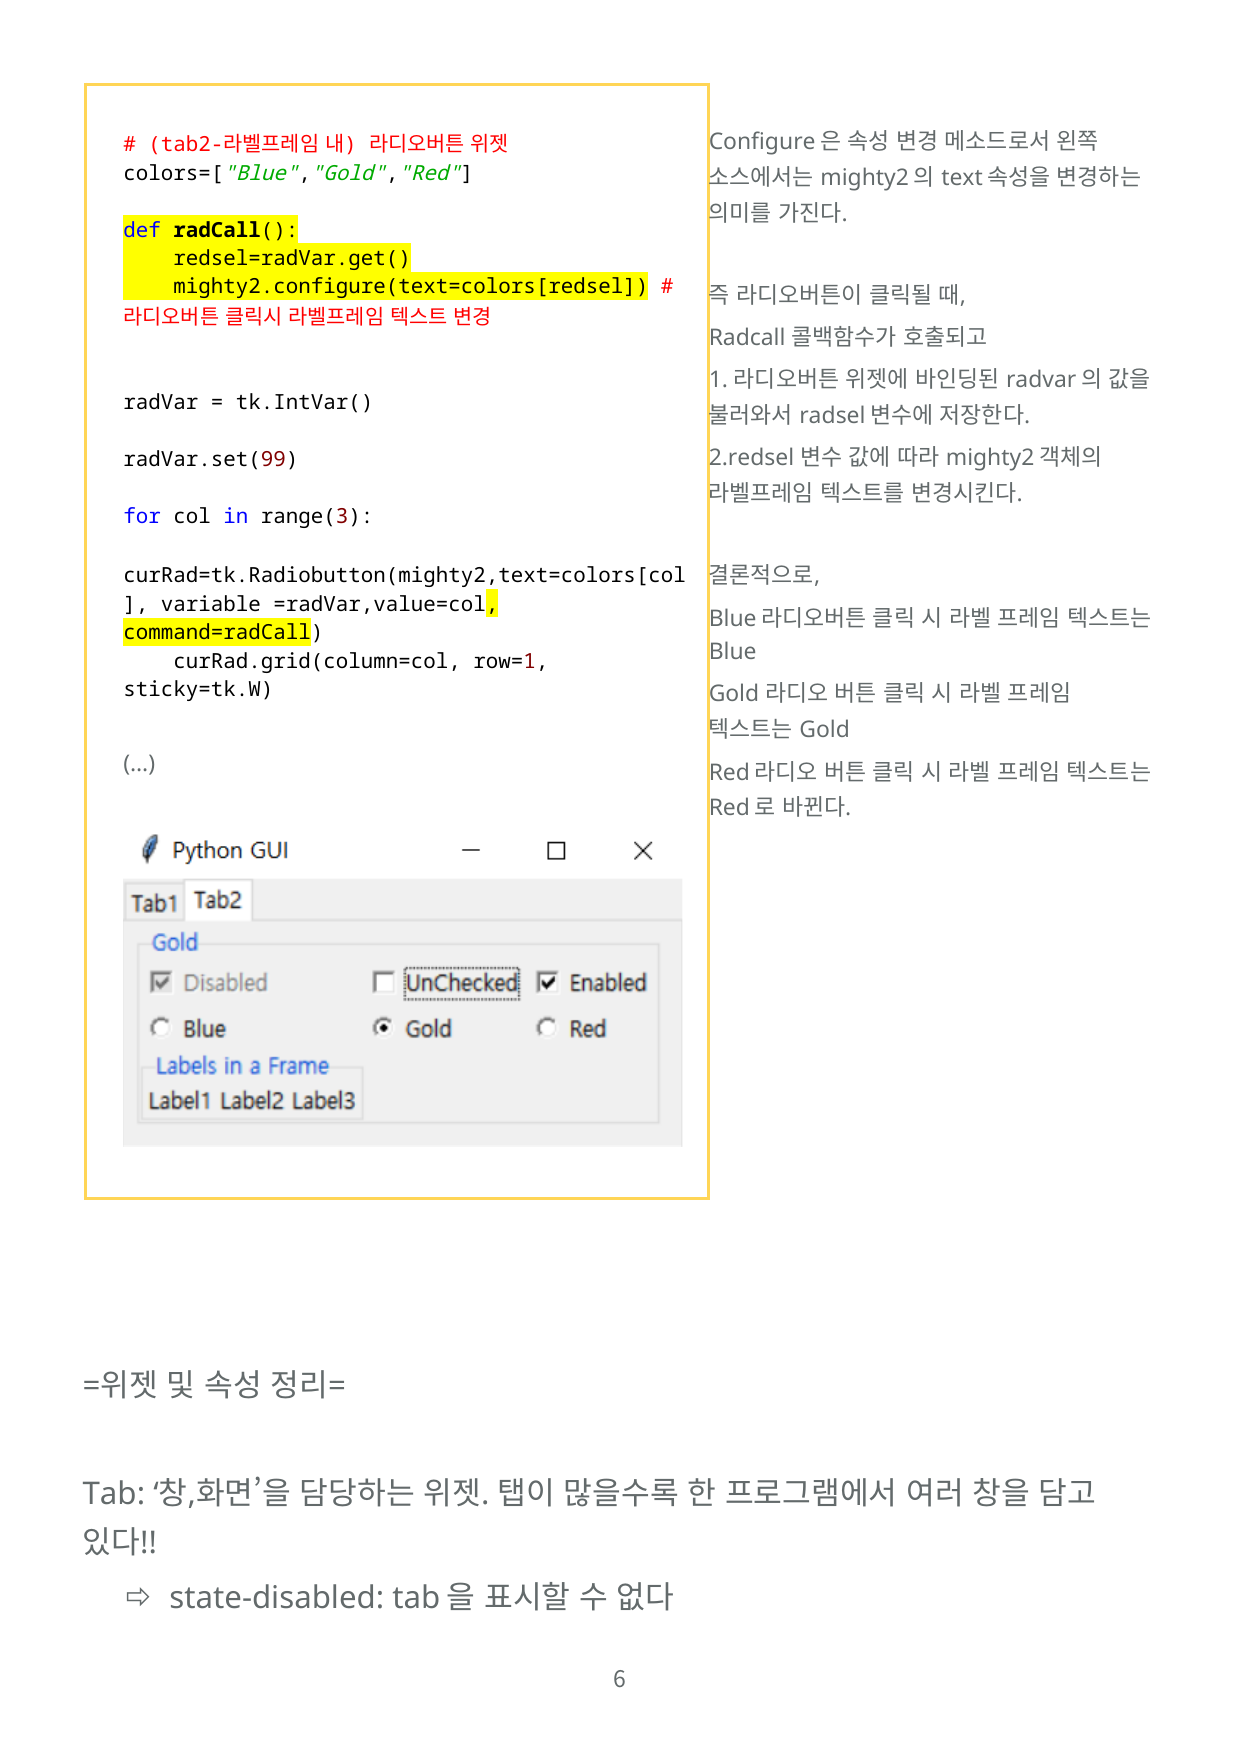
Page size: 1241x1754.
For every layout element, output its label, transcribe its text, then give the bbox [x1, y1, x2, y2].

text Tab: ‘창,화면’을 담당하는 위젯. 탭이 많을수록 한 프로그램에서 여러 창을 담고 있다!! [82, 1468, 1158, 1562]
text =위젯 및 속성 정리= [82, 1360, 1158, 1406]
picture [123, 826, 683, 1147]
table_header [87, 86, 707, 1197]
list state-disabled: tab을 표시할 수 없다 [124, 1572, 1158, 1617]
